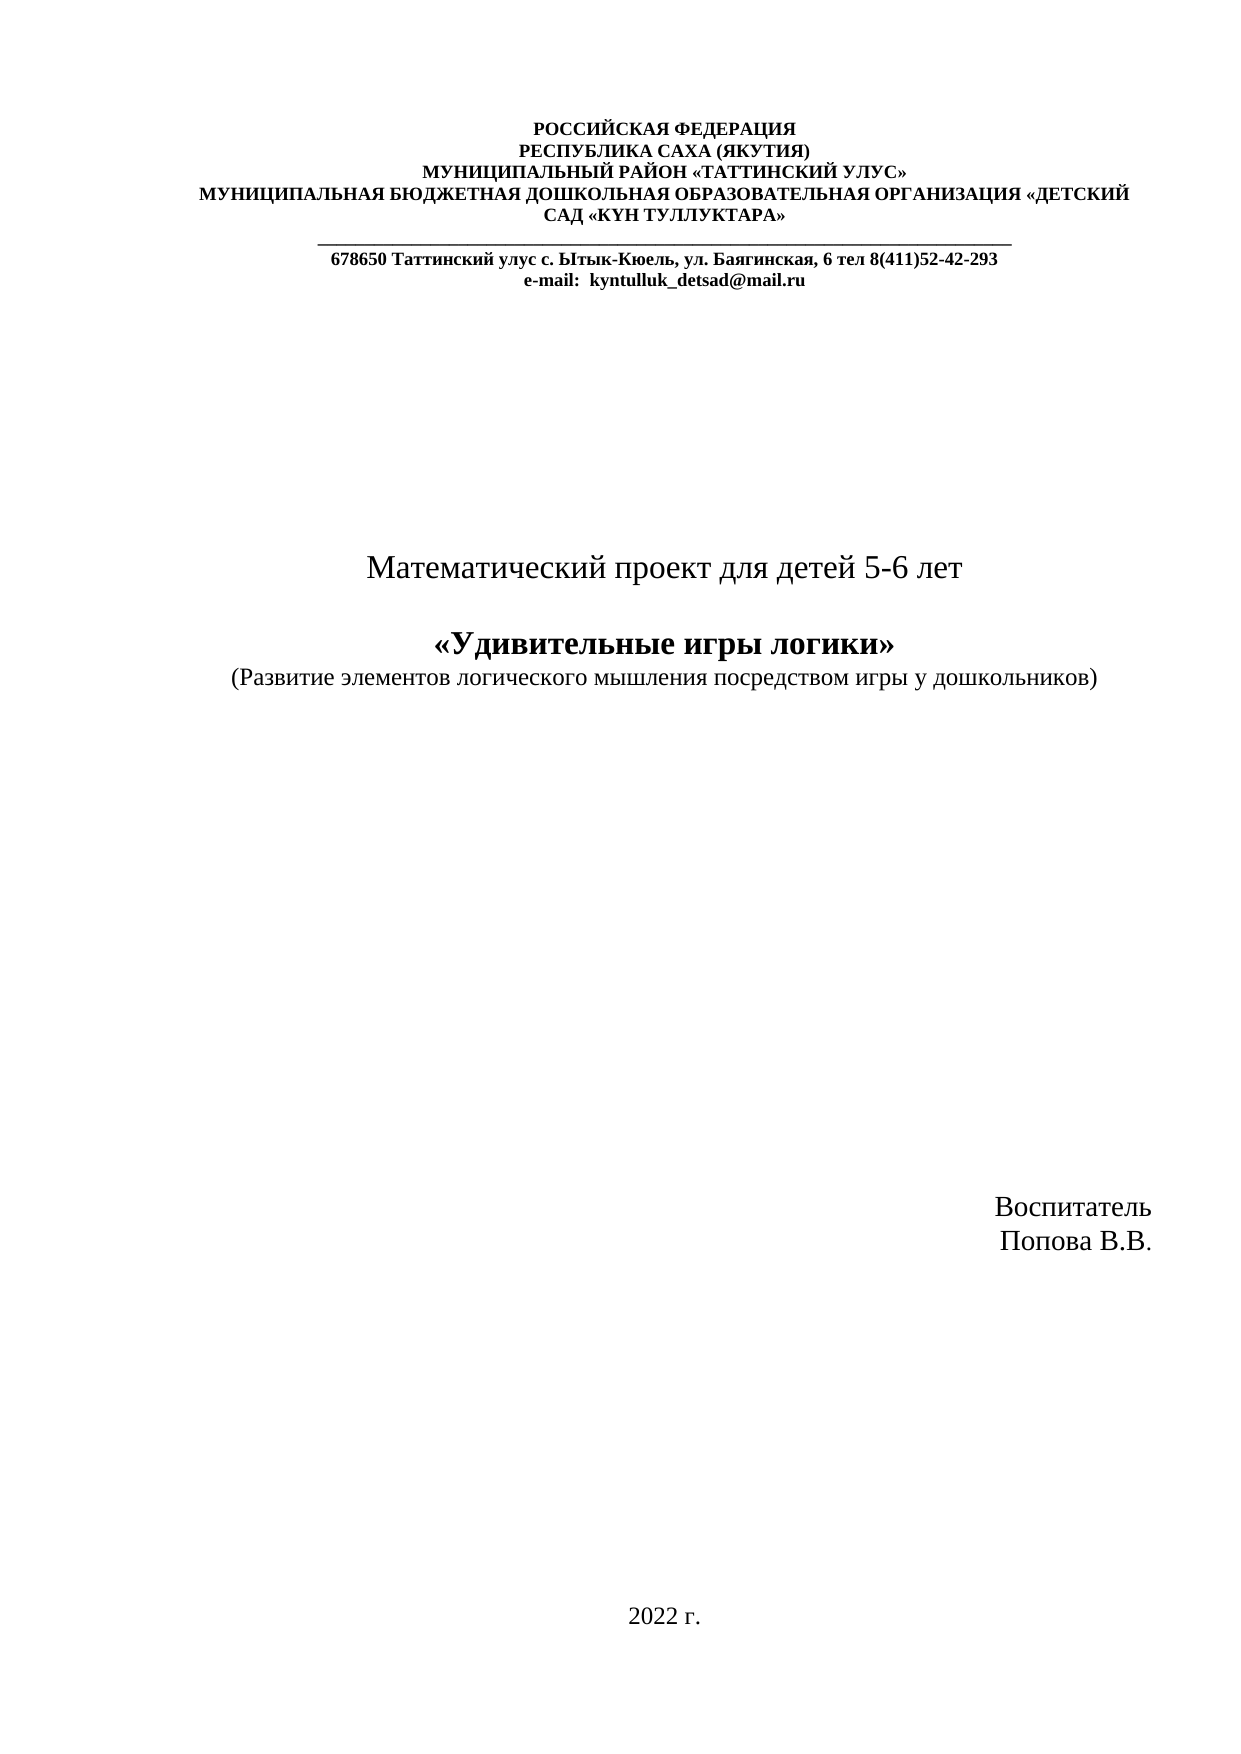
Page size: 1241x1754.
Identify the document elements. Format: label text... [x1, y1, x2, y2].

text 678650 Таттинский улус с. Ытык-Кюель, ул. Баягинская, 6 тел 8(411)52-42-293 [177, 247, 1152, 269]
text Математический проект для детей 5-6 лет [177, 547, 1152, 585]
text РОССИЙСКАЯ ФЕДЕРАЦИЯ [177, 118, 1152, 140]
text МУНИЦИПАЛЬНЫЙ РАЙОН «ТАТТИНСКИЙ УЛУС» [177, 161, 1152, 183]
text МУНИЦИПАЛЬНАЯ БЮДЖЕТНАЯ ДОШКОЛЬНАЯ ОБРАЗОВАТЕЛЬНАЯ ОРГАНИЗАЦИЯ «ДЕТСКИЙ САД «КҮН ТУЛЛУКТАРА» __________________________________________________________________________ [177, 183, 1152, 247]
text «Удивительные игры логики» [177, 624, 1152, 662]
text e-mail: kyntulluk_detsad@mail.ru [177, 269, 1152, 291]
text 2022 г. [177, 1601, 1152, 1630]
text (Развитие элементов логического мышления посредством игры у дошкольников) [177, 662, 1152, 691]
text РЕСПУБЛИКА САХА (ЯКУТИЯ) [177, 140, 1152, 161]
text Попова В.В. [177, 1223, 1152, 1256]
text Воспитатель [177, 1189, 1152, 1223]
